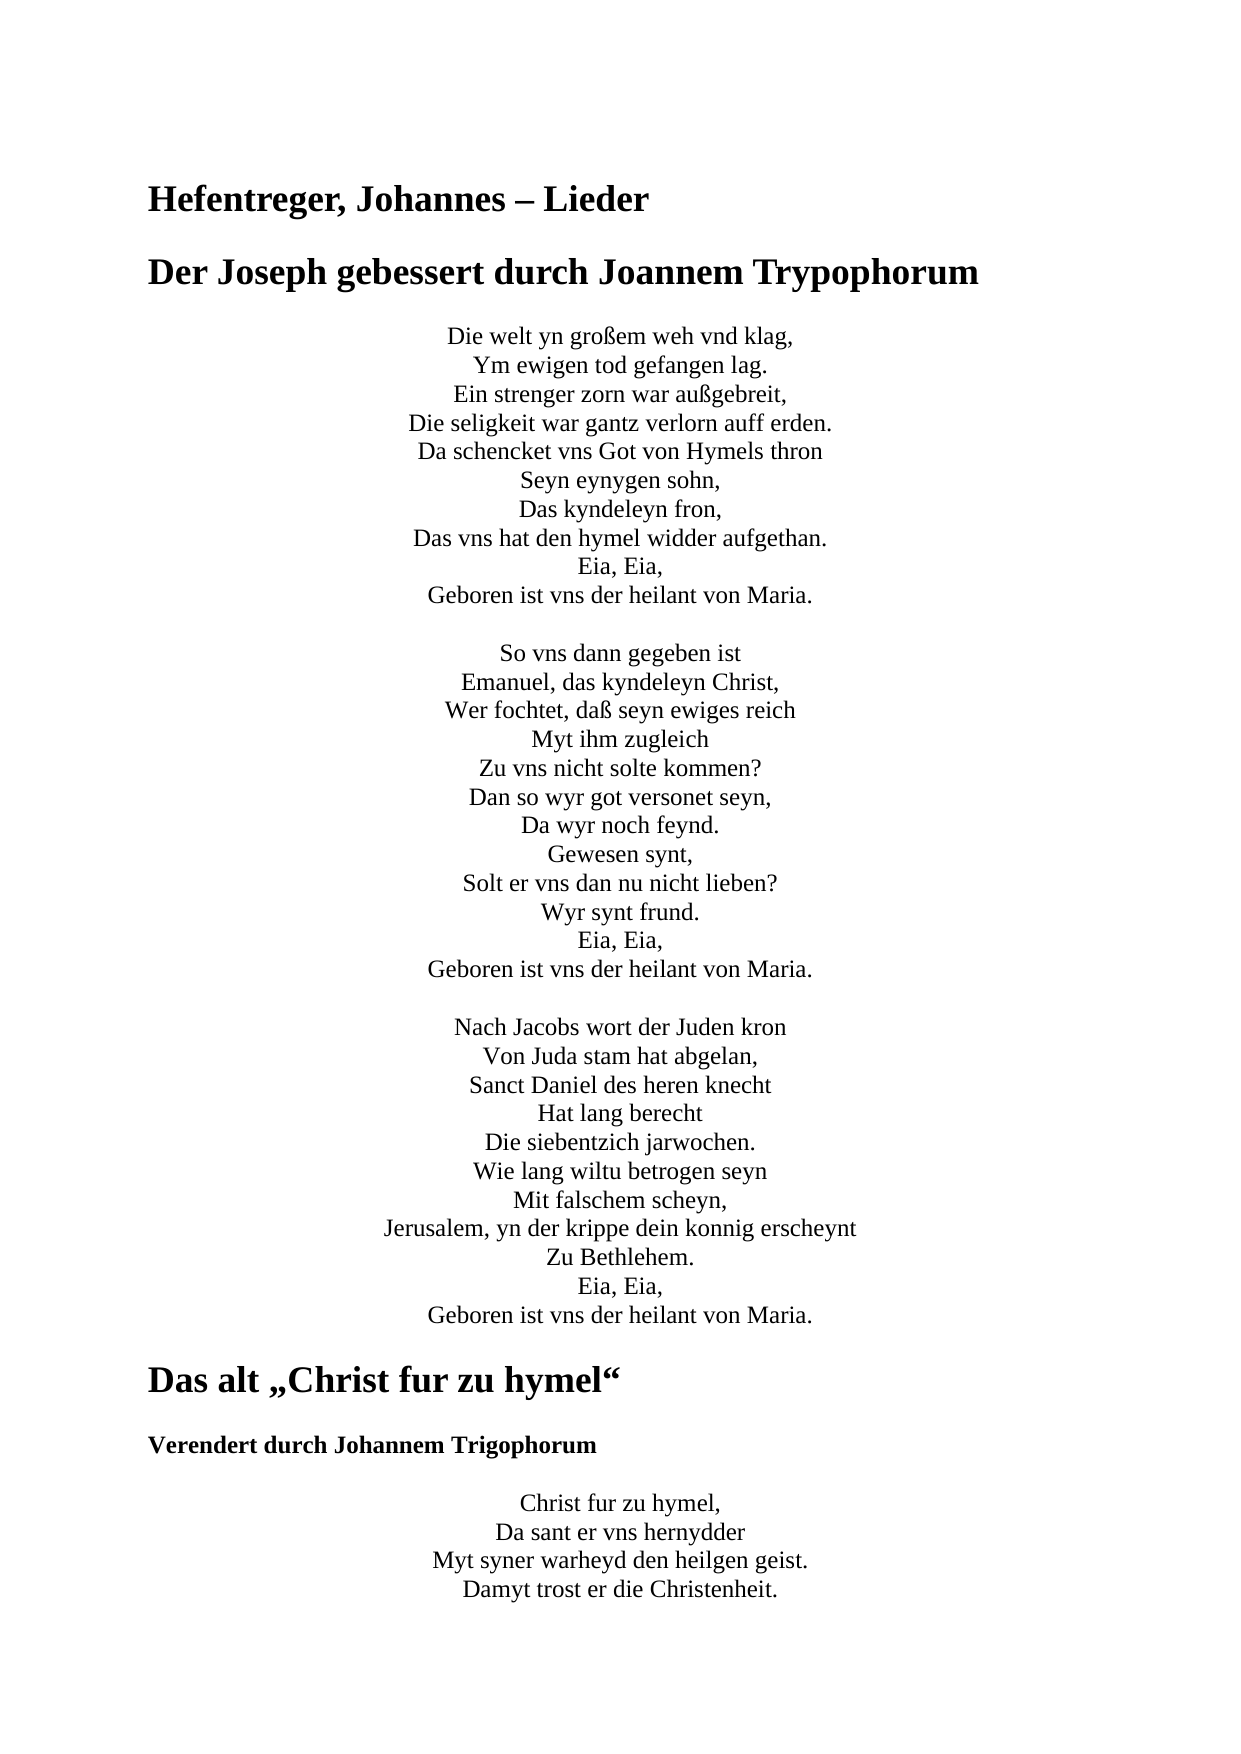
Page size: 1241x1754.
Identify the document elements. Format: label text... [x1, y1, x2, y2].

text Nach Jacobs wort der Juden kron Von Juda stam hat abgelan, Sanct Daniel des heren knecht Hat lang berecht Die siebentzich jarwochen. Wie lang wiltu betrogen seyn Mit falschem scheyn, Jerusalem, yn der krippe dein konnig erscheynt Zu Bethlehem. Eia, Eia, Geboren ist vns der heilant von Maria. [148, 1012, 1093, 1328]
text Christ fur zu hymel, Da sant er vns hernydder Myt syner warheyd den heilgen geist. Damyt trost er die Christenheit. [148, 1488, 1093, 1603]
text Die welt yn großem weh vnd klag, Ym ewigen tod gefangen lag. Ein strenger zorn war außgebreit, Die seligkeit war gantz verlorn auff erden. Da schencket vns Got von Hymels thron Seyn eynygen sohn, Das kyndeleyn fron, Das vns hat den hymel widder aufgethan. Eia, Eia, Geboren ist vns der heilant von Maria. [148, 321, 1093, 609]
text Verendert durch Johannem Trigophorum [148, 1430, 1093, 1459]
subtitle Das alt „Christ fur zu hymel“ [148, 1358, 1093, 1401]
subtitle Hefentreger, Johannes – Lieder [148, 177, 1093, 220]
subtitle Der Joseph gebessert durch Joannem Trypophorum [148, 249, 1093, 292]
text So vns dann gegeben ist Emanuel, das kyndeleyn Christ, Wer fochtet, daß seyn ewiges reich Myt ihm zugleich Zu vns nicht solte kommen? Dan so wyr got versonet seyn, Da wyr noch feynd. Gewesen synt, Solt er vns dan nu nicht lieben? Wyr synt frund. Eia, Eia, Geboren ist vns der heilant von Maria. [148, 638, 1093, 983]
